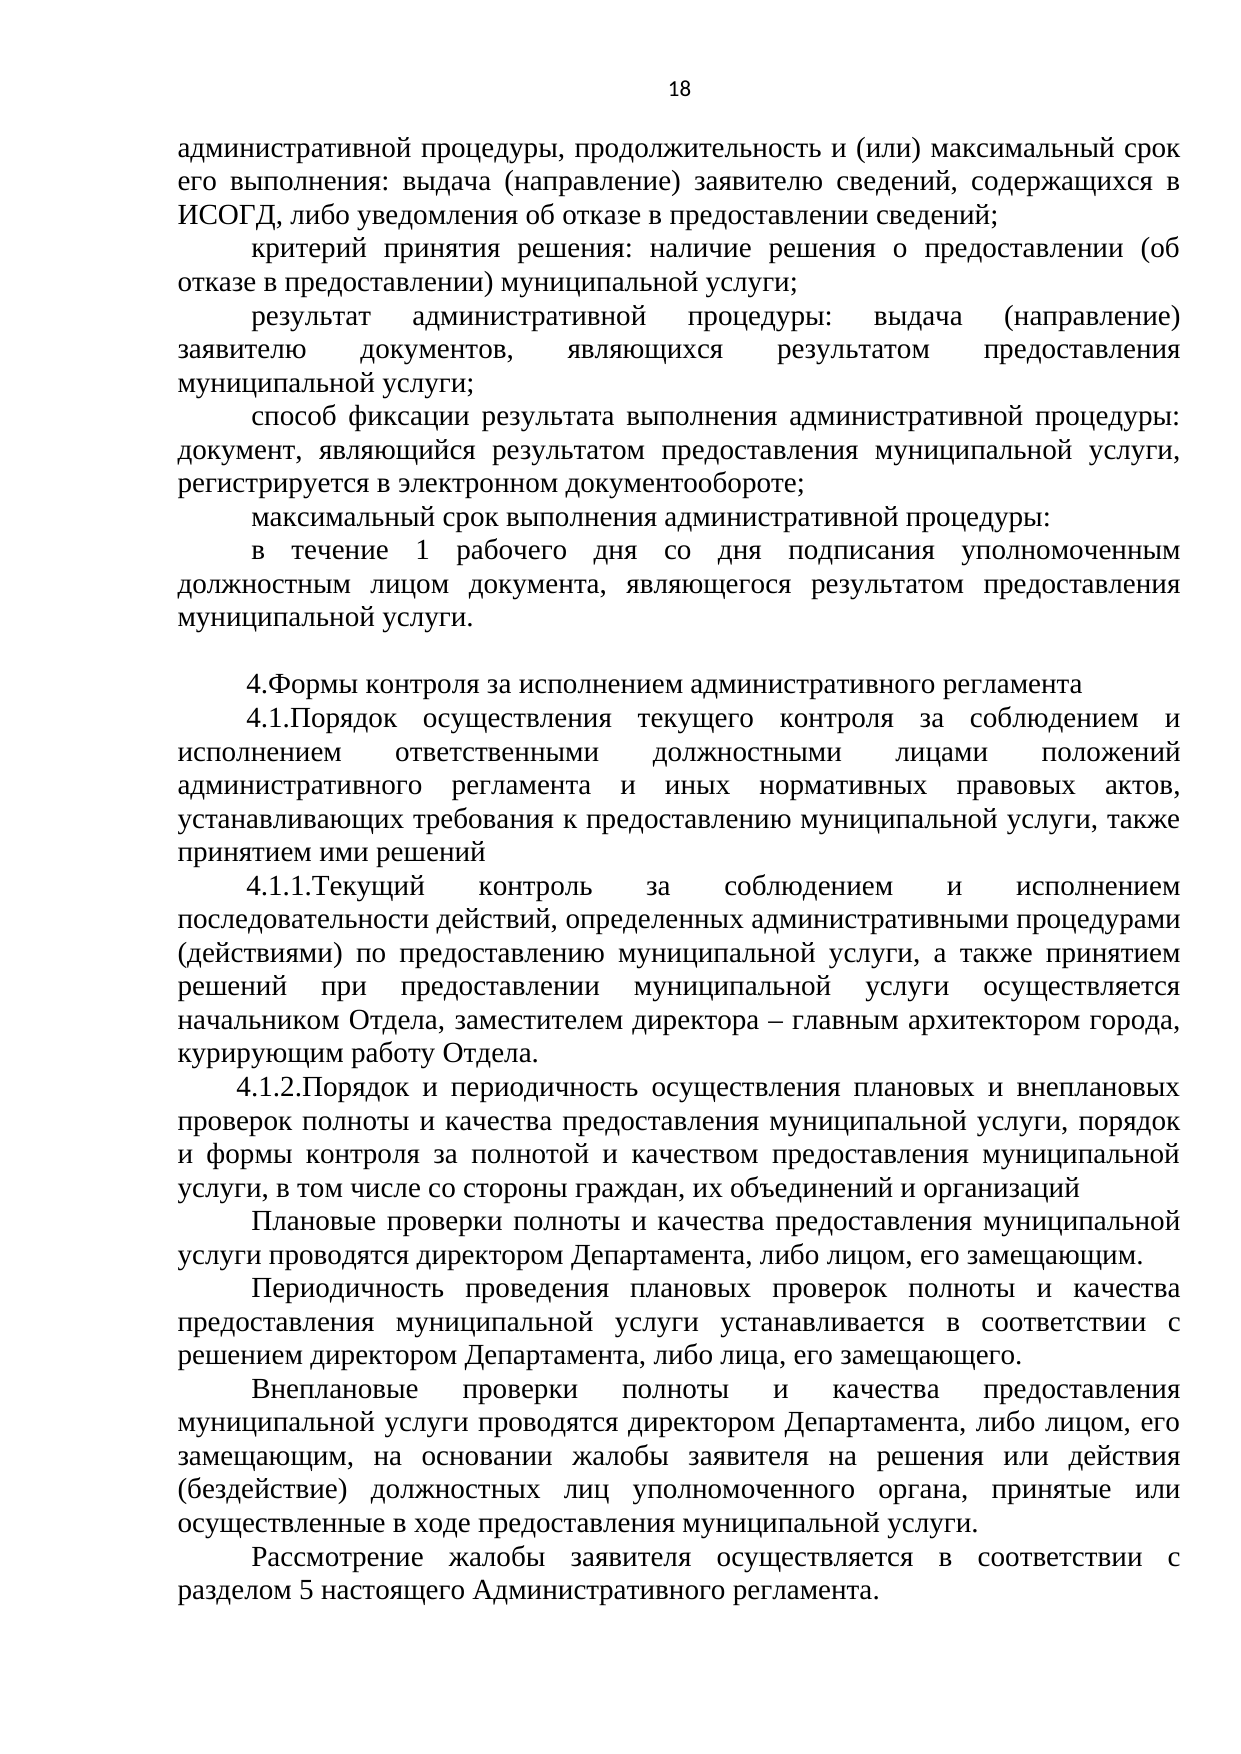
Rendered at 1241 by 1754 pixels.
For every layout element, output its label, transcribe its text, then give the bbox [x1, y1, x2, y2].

text критерий принятия решения: наличие решения о предоставлении (об отказе в предоставлении) муниципальной услуги; [177, 231, 1181, 298]
text способ фиксации результата выполнения административной процедуры: документ, являющийся результатом предоставления муниципальной услуги, регистрируется в электронном документообороте; [177, 398, 1181, 499]
text 4.1.Порядок осуществления текущего контроля за соблюдением и исполнением ответственными должностными лицами положений административного регламента и иных нормативных правовых актов, устанавливающих требования к предоставлению муниципальной услуги, также принятием ими решений [177, 700, 1181, 868]
text результат административной процедуры: выдача (направление) заявителю документов, являющихся результатом предоставления муниципальной услуги; [177, 298, 1181, 398]
text Внеплановые проверки полноты и качества предоставления муниципальной услуги проводятся директором Департамента, либо лицом, его замещающим, на основании жалобы заявителя на решения или действия (бездействие) должностных лиц уполномоченного органа, принятые или осуществленные в ходе предоставления муниципальной услуги. [177, 1371, 1181, 1539]
text 4.Формы контроля за исполнением административного регламента [177, 667, 1181, 700]
text максимальный срок выполнения административной процедуры: [177, 499, 1181, 532]
text Рассмотрение жалобы заявителя осуществляется в соответствии с разделом 5 настоящего Административного регламента. [177, 1539, 1181, 1606]
text в течение 1 рабочего дня со дня подписания уполномоченным должностным лицом документа, являющегося результатом предоставления муниципальной услуги. [177, 532, 1181, 633]
text 4.1.2.Порядок и периодичность осуществления плановых и внеплановых проверок полноты и качества предоставления муниципальной услуги, порядок и формы контроля за полнотой и качеством предоставления муниципальной услуги, в том числе со стороны граждан, их объединений и организаций [177, 1069, 1181, 1203]
text Периодичность проведения плановых проверок полноты и качества предоставления муниципальной услуги устанавливается в соответствии с решением директором Департамента, либо лица, его замещающего. [177, 1270, 1181, 1371]
text Плановые проверки полноты и качества предоставления муниципальной услуги проводятся директором Департамента, либо лицом, его замещающим. [177, 1203, 1181, 1270]
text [177, 130, 1181, 231]
text 4.1.1.Текущий контроль за соблюдением и исполнением последовательности действий, определенных административными процедурами (действиями) по предоставлению муниципальной услуги, а также принятием решений при предоставлении муниципальной услуги осуществляется начальником Отдела, заместителем директора – главным архитектором города, курирующим работу Отдела. [177, 868, 1181, 1069]
